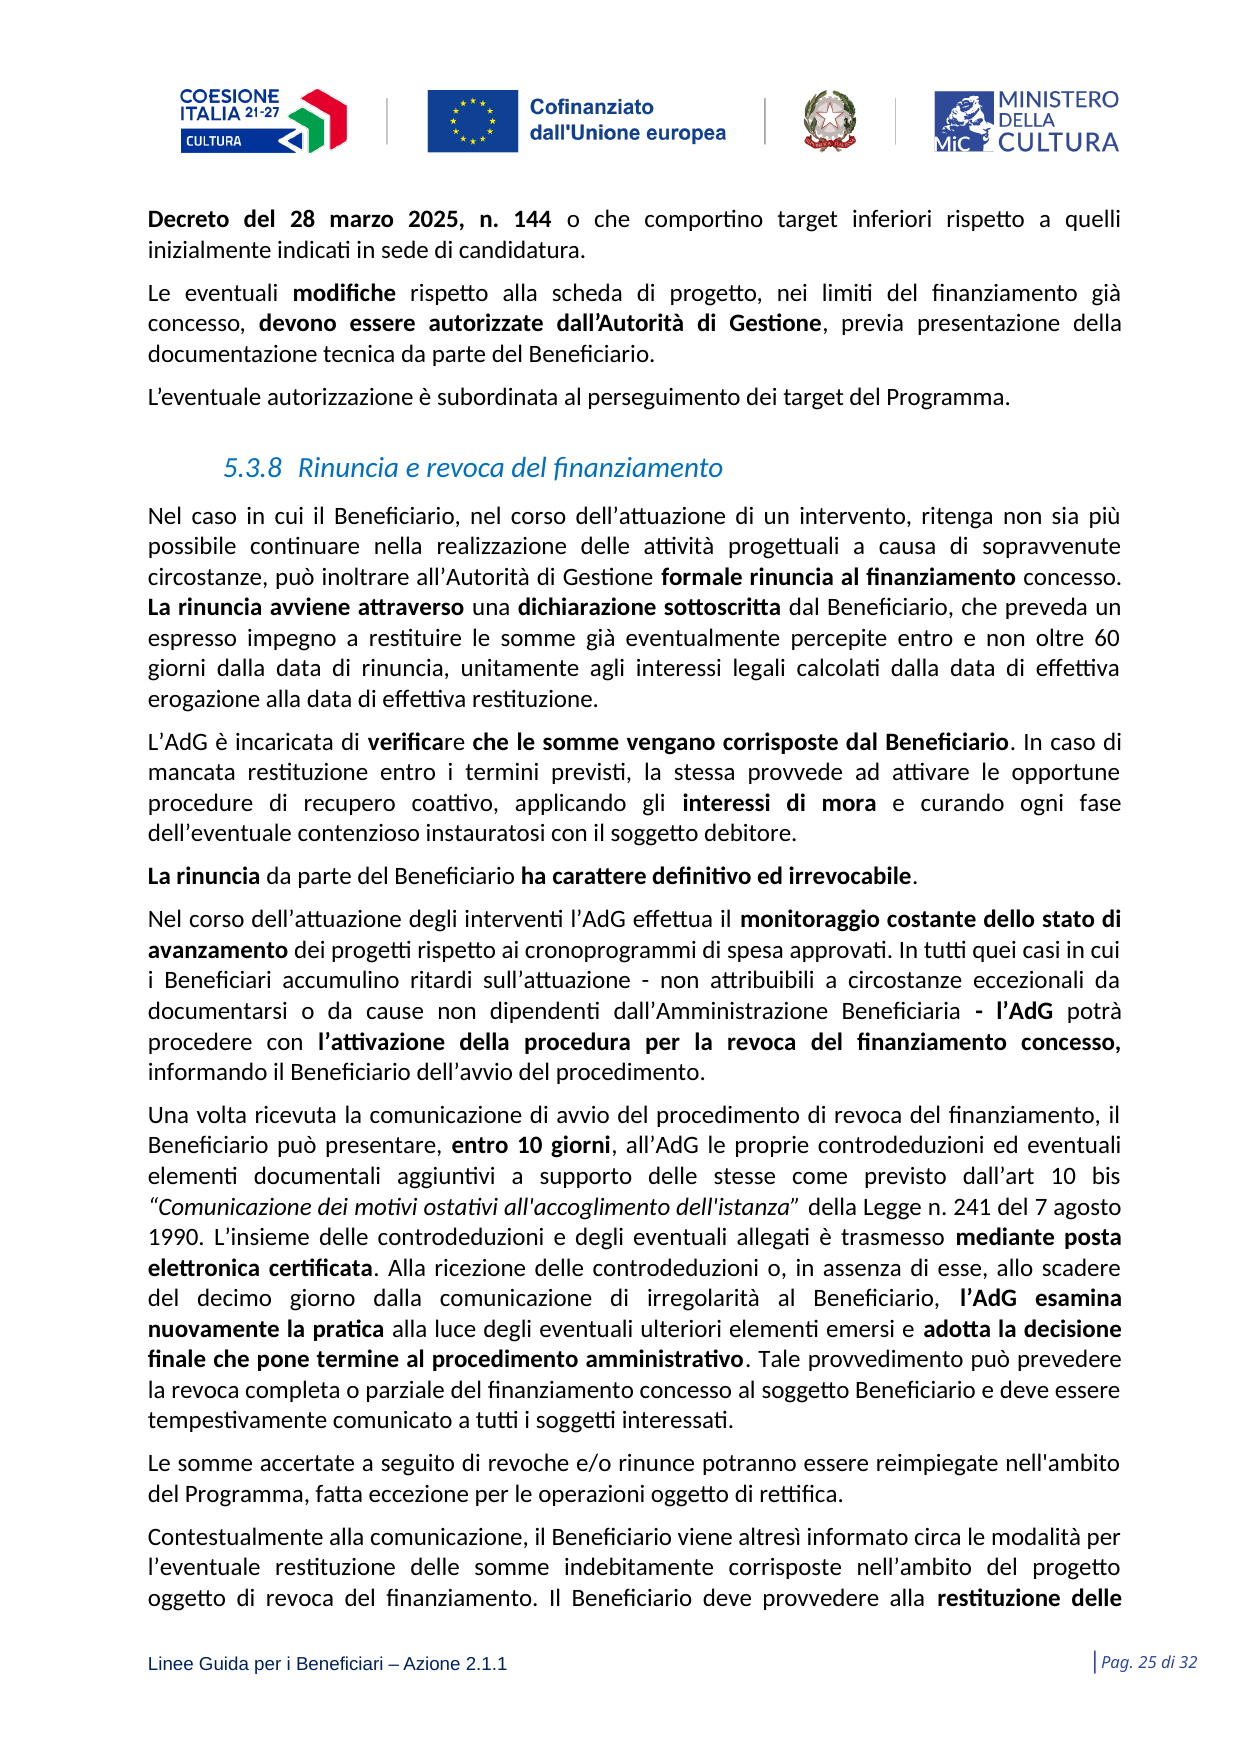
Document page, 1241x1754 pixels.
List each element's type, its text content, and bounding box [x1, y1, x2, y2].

text La rinuncia da parte del Beneficiario ha carattere definitivo ed irrevocabile. [148, 861, 1122, 891]
text L’eventuale autorizzazione è subordinata al perseguimento dei target del Programma. [148, 381, 1122, 411]
subtitle Rinuncia e revoca del finanziamento [223, 449, 1122, 484]
text Nel caso in cui il Beneficiario, nel corso dell’attuazione di un intervento, ritenga non sia più possibile continuare nella realizzazione delle attività progettuali a causa di sopravvenute circostanze, può inoltrare all’Autorità di Gestione formale rinuncia al finanziamento concesso. La rinuncia avviene attraverso una dichiarazione sottoscritta dal Beneficiario, che preveda un espresso impegno a restituire le somme già eventualmente percepite entro e non oltre 60 giorni dalla data di rinuncia, unitamente agli interessi legali calcolati dalla data di effettiva erogazione alla data di effettiva restituzione. [148, 500, 1122, 713]
text Nel corso dell’attuazione degli interventi l’AdG effettua il monitoraggio costante dello stato di avanzamento dei progetti rispetto ai cronoprogrammi di spesa approvati. In tutti quei casi in cui i Beneficiari accumulino ritardi sull’attuazione - non attribuibili a circostanze eccezionali da documentarsi o da cause non dipendenti dall’Amministrazione Beneficiaria - l’AdG potrà procedere con l’attivazione della procedura per la revoca del finanziamento concesso, informando il Beneficiario dell’avvio del procedimento. [148, 903, 1122, 1087]
picture [147, 73, 1152, 172]
text Le somme accertate a seguito di revoche e/o rinunce potranno essere reimpiegate nell'ambito del Programma, fatta eccezione per le operazioni oggetto di rettifica. [148, 1447, 1122, 1508]
text Le eventuali modifiche rispetto alla scheda di progetto, nei limiti del finanziamento già concesso, devono essere autorizzate dall’Autorità di Gestione, previa presentazione della documentazione tecnica da parte del Beneficiario. [148, 277, 1122, 368]
text Una volta ricevuta la comunicazione di avvio del procedimento di revoca del finanziamento, il Beneficiario può presentare, entro 10 giorni, all’AdG le proprie controdeduzioni ed eventuali elementi documentali aggiuntivi a supporto delle stesse come previsto dall’art 10 bis “Comunicazione dei motivi ostativi all'accoglimento dell'istanza” della Legge n. 241 del 7 agosto 1990. L’insieme delle controdeduzioni e degli eventuali allegati è trasmesso mediante posta elettronica certificata. Alla ricezione delle controdeduzioni o, in assenza di esse, allo scadere del decimo giorno dalla comunicazione di irregolarità al Beneficiario, l’AdG esamina nuovamente la pratica alla luce degli eventuali ulteriori elementi emersi e adotta la decisione finale che pone termine al procedimento amministrativo. Tale provvedimento può prevedere la revoca completa o parziale del finanziamento concesso al soggetto Beneficiario e deve essere tempestivamente comunicato a tutti i soggetti interessati. [148, 1099, 1122, 1435]
text L’AdG è incaricata di verificare che le somme vengano corrisposte dal Beneficiario. In caso di mancata restituzione entro i termini previsti, la stessa provvede ad attivare le opportune procedure di recupero coattivo, applicando gli interessi di mora e curando ogni fase dell’eventuale contenzioso instauratosi con il soggetto debitore. [148, 726, 1122, 848]
